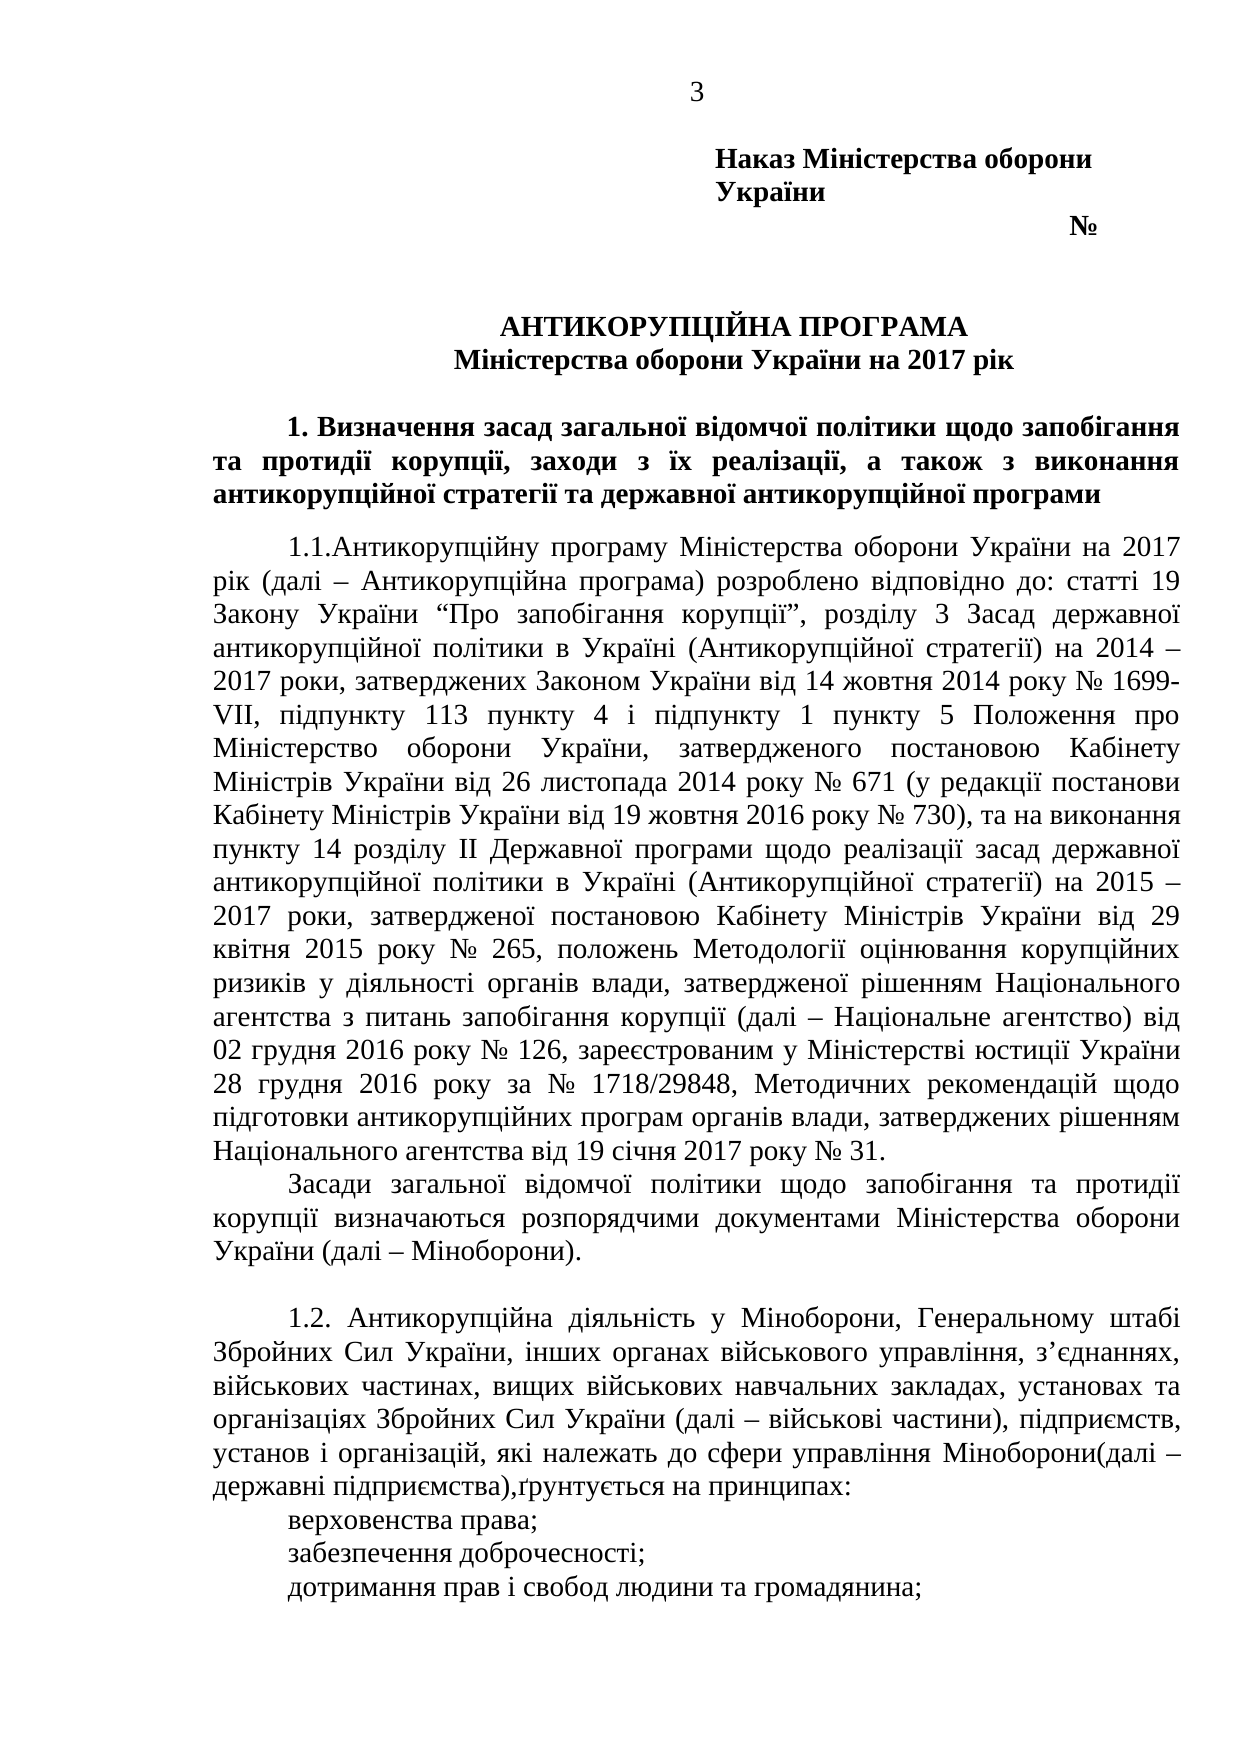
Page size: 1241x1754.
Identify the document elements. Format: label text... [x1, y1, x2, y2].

text верховенства права; [213, 1502, 1181, 1535]
text 1.1.Антикорупційну програму Міністерства оборони України на 2017 рік (далі – Антикорупційна програма) розроблено відповідно до: статті 19 Закону України “Про запобігання корупції”, розділу 3 Засад державної антикорупційної політики в Україні (Антикорупційної стратегії) на 2014 – 2017 роки, затверджених Законом України від 14 жовтня 2014 року № 1699-VII, підпункту 113 пункту 4 і підпункту 1 пункту 5 Положення про Міністерство оборони України, затвердженого постановою Кабінету Міністрів України від 26 листопада 2014 року № 671 (у редакції постанови Кабінету Міністрів України від 19 жовтня 2016 року № 730), та на виконання пункту 14 розділу II Державної програми щодо реалізації засад державної антикорупційної політики в Україні (Антикорупційної стратегії) на 2015 – 2017 роки, затвердженої постановою Кабінету Міністрів України від 29 квітня 2015 року № 265, положень Методології оцінювання корупційних ризиків у діяльності органів влади, затвердженої рішенням Національного агентства з питань запобігання корупції (далі – Національне агентство) від 02 грудня 2016 року № 126, зареєстрованим у Міністерстві юстиції України 28 грудня 2016 року за № 1718/29848, Методичних рекомендацій щодо підготовки антикорупційних програм органів влади, затверджених рішенням Національного агентства від 19 січня 2017 року № 31. [213, 529, 1181, 1166]
text 1. Визначення засад загальної відомчої політики щодо запобігання та протидії корупції, заходи з їх реалізації, а також з виконання антикорупційної стратегії та державної антикорупційної програми [213, 409, 1181, 510]
text Міністерства оборони України на 2017 рік [213, 342, 1181, 376]
text АНТИКОРУПЦІЙНА ПРОГРАМА [213, 309, 1181, 342]
text Наказ Міністерства оборони України [715, 141, 1181, 208]
text забезпечення доброчесності; [213, 1535, 1181, 1569]
text дотримання прав і свобод людини та громадянина; [213, 1569, 1181, 1602]
text № [1069, 208, 1181, 242]
text 1.2. Антикорупційна діяльність у Міноборони, Генеральному штабі Збройних Сил України, інших органах військового управління, з’єднаннях, військових частинах, вищих військових навчальних закладах, установах та організаціях Збройних Сил України (далі – військові частини), підприємств, установ і організацій, які належать до сфери управління Міноборони(далі – державні підприємства),ґрунтується на принципах: [213, 1301, 1181, 1502]
text Засади загальної відомчої політики щодо запобігання та протидії корупції визначаються розпорядчими документами Міністерства оборони України (далі – Міноборони). [213, 1166, 1181, 1267]
